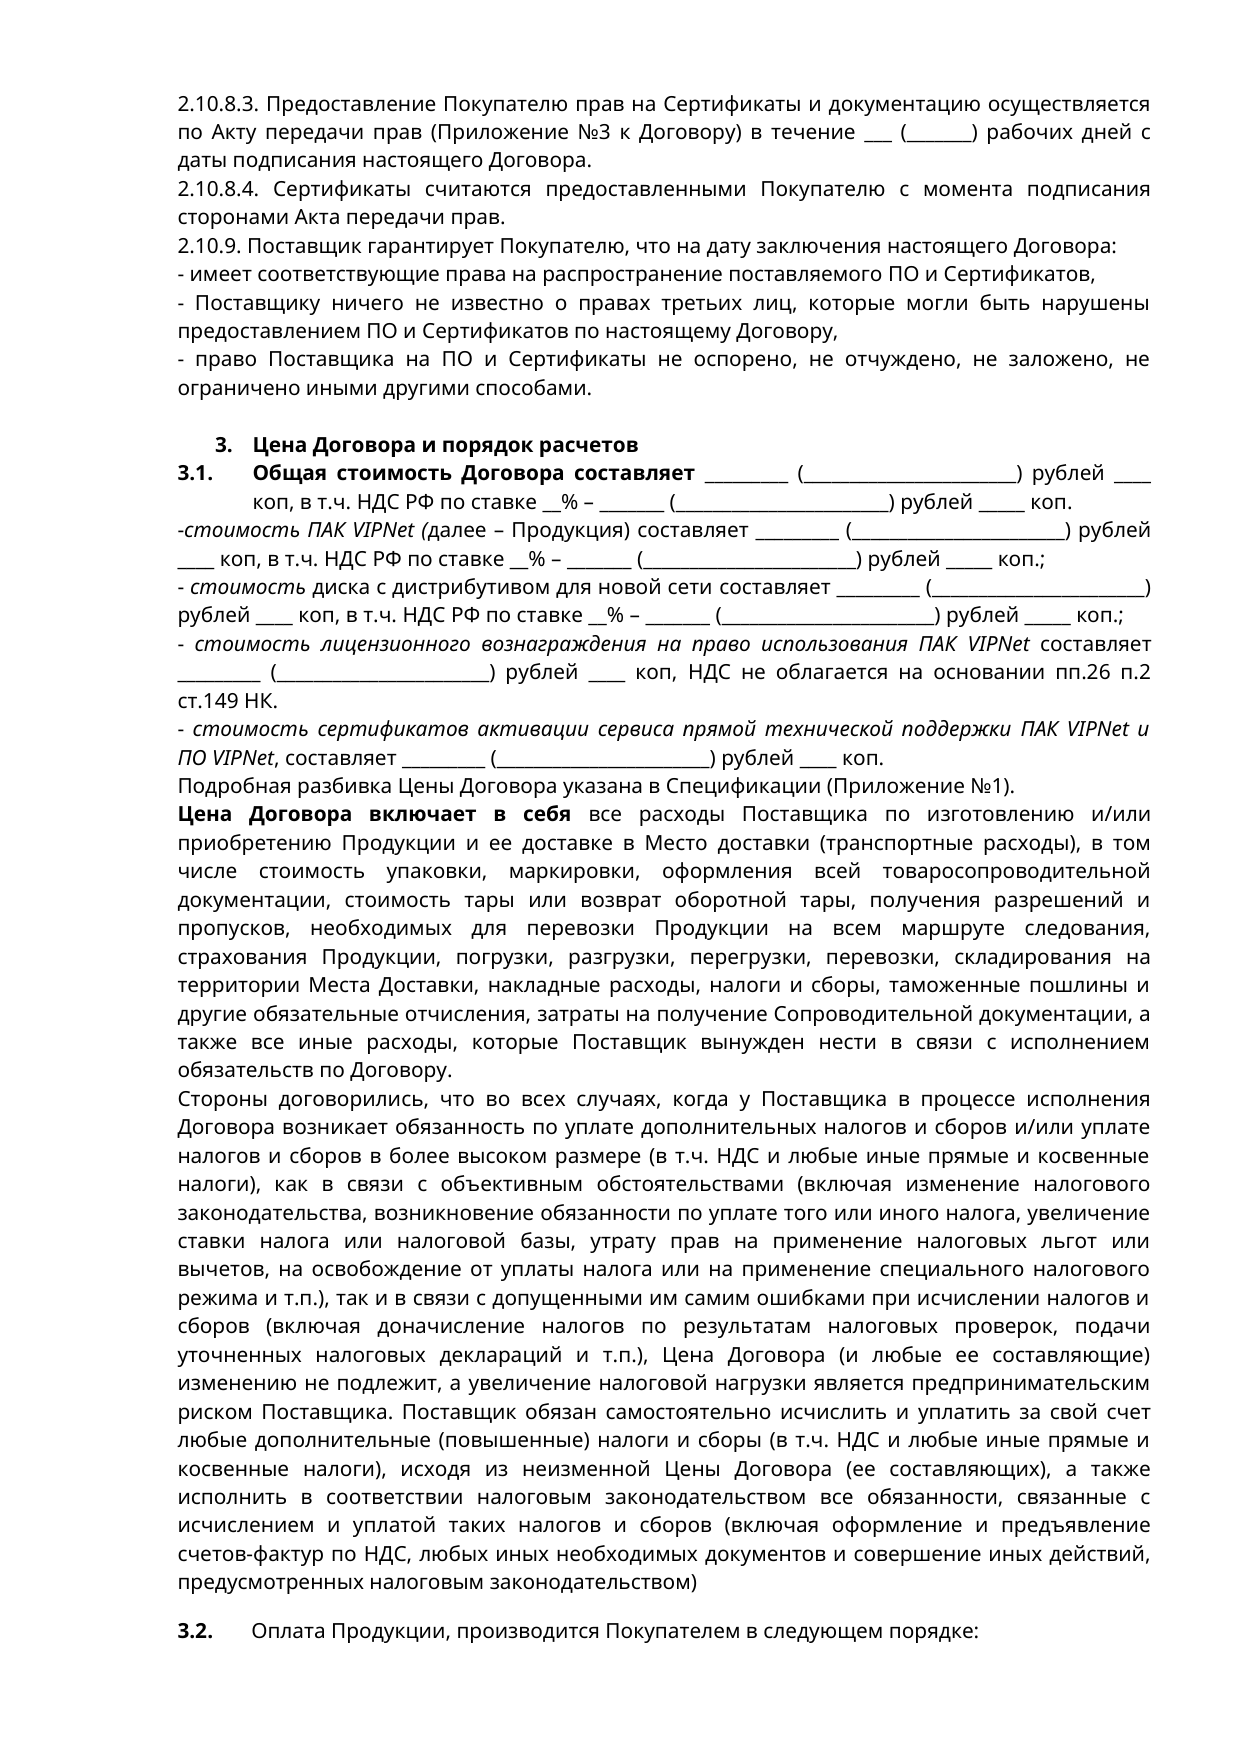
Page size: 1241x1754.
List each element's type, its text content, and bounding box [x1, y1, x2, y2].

list 2.10.9. Поставщик гарантирует Покупателю, что на дату заключения настоящего Договора: [177, 231, 1152, 259]
text - стоимость лицензионного вознаграждения на право использования ПАК VIPNet составляет _________ (_______________________) рублей ____ коп, НДС не облагается на основании пп.26 п.2 ст.149 НК. [177, 629, 1152, 714]
list - Поставщику ничего не известно о правах третьих лиц, которые могли быть нарушены предоставлением ПО и Сертификатов по настоящему Договору, [177, 288, 1152, 344]
list Оплата Продукции, производится Покупателем в следующем порядке: [177, 1617, 1152, 1645]
text Подробная разбивка Цены Договора указана в Спецификации (Приложение №1). [177, 771, 1152, 799]
list - право Поставщика на ПО и Сертификаты не оспорено, не отчуждено, не заложено, не ограничено иными другими способами. [177, 344, 1152, 401]
text Цена Договора включает в себя все расходы Поставщика по изготовлению и/или приобретению Продукции и ее доставке в Место доставки (транспортные расходы), в том числе стоимость упаковки, маркировки, оформления всей товаросопроводительной документации, стоимость тары или возврат оборотной тары, получения разрешений и пропусков, необходимых для перевозки Продукции на всем маршруте следования, страхования Продукции, погрузки, разгрузки, перегрузки, перевозки, складирования на территории Места Доставки, накладные расходы, налоги и сборы, таможенные пошлины и другие обязательные отчисления, затраты на получение Сопроводительной документации, а также все иные расходы, которые Поставщик вынужден нести в связи с исполнением обязательств по Договору. [177, 799, 1152, 1084]
list - имеет соответствующие права на распространение поставляемого ПО и Сертификатов, [177, 259, 1152, 288]
list Цена Договора и порядок расчетов [215, 430, 1152, 458]
list Общая стоимость Договора составляет _________ (_______________________) рублей ____ коп, в т.ч. НДС РФ по ставке __% – _______ (_______________________) рублей _____ коп. [177, 458, 1152, 515]
text Стороны договорились, что во всех случаях, когда у Поставщика в процессе исполнения Договора возникает обязанность по уплате дополнительных налогов и сборов и/или уплате налогов и сборов в более высоком размере (в т.ч. НДС и любые иные прямые и косвенные налоги), как в связи с объективным обстоятельствами (включая изменение налогового законодательства, возникновение обязанности по уплате того или иного налога, увеличение ставки налога или налоговой базы, утрату прав на применение налоговых льгот или вычетов, на освобождение от уплаты налога или на применение специального налогового режима и т.п.), так и в связи с допущенными им самим ошибками при исчислении налогов и сборов (включая доначисление налогов по результатам налоговых проверок, подачи уточненных налоговых деклараций и т.п.), Цена Договора (и любые ее составляющие) изменению не подлежит, а увеличение налоговой нагрузки является предпринимательским риском Поставщика. Поставщик обязан самостоятельно исчислить и уплатить за свой счет любые дополнительные (повышенные) налоги и сборы (в т.ч. НДС и любые иные прямые и косвенные налоги), исходя из неизменной Цены Договора (ее составляющих), а также исполнить в соответствии налоговым законодательством все обязанности, связанные с исчислением и уплатой таких налогов и сборов (включая оформление и предъявление счетов-фактур по НДС, любых иных необходимых документов и совершение иных действий, предусмотренных налоговым законодательством) [177, 1084, 1152, 1596]
list 2.10.8.4. Сертификаты считаются предоставленными Покупателю с момента подписания сторонами Акта передачи прав. [177, 174, 1152, 231]
text - стоимость сертификатов активации сервиса прямой технической поддержки ПАК VIPNet и ПО VIPNet, составляет _________ (_______________________) рублей ____ коп. [177, 714, 1152, 771]
list 2.10.8.3. Предоставление Покупателю прав на Сертификаты и документацию осуществляется по Акту передачи прав (Приложение №3 к Договору) в течение ___ (_______) рабочих дней с даты подписания настоящего Договора. [177, 89, 1152, 174]
text - стоимость диска с дистрибутивом для новой сети составляет _________ (_______________________) рублей ____ коп, в т.ч. НДС РФ по ставке __% – _______ (_______________________) рублей _____ коп.; [177, 572, 1152, 629]
text -стоимость ПАК VIPNet (далее – Продукция) составляет _________ (_______________________) рублей ____ коп, в т.ч. НДС РФ по ставке __% – _______ (_______________________) рублей _____ коп.; [177, 515, 1152, 572]
